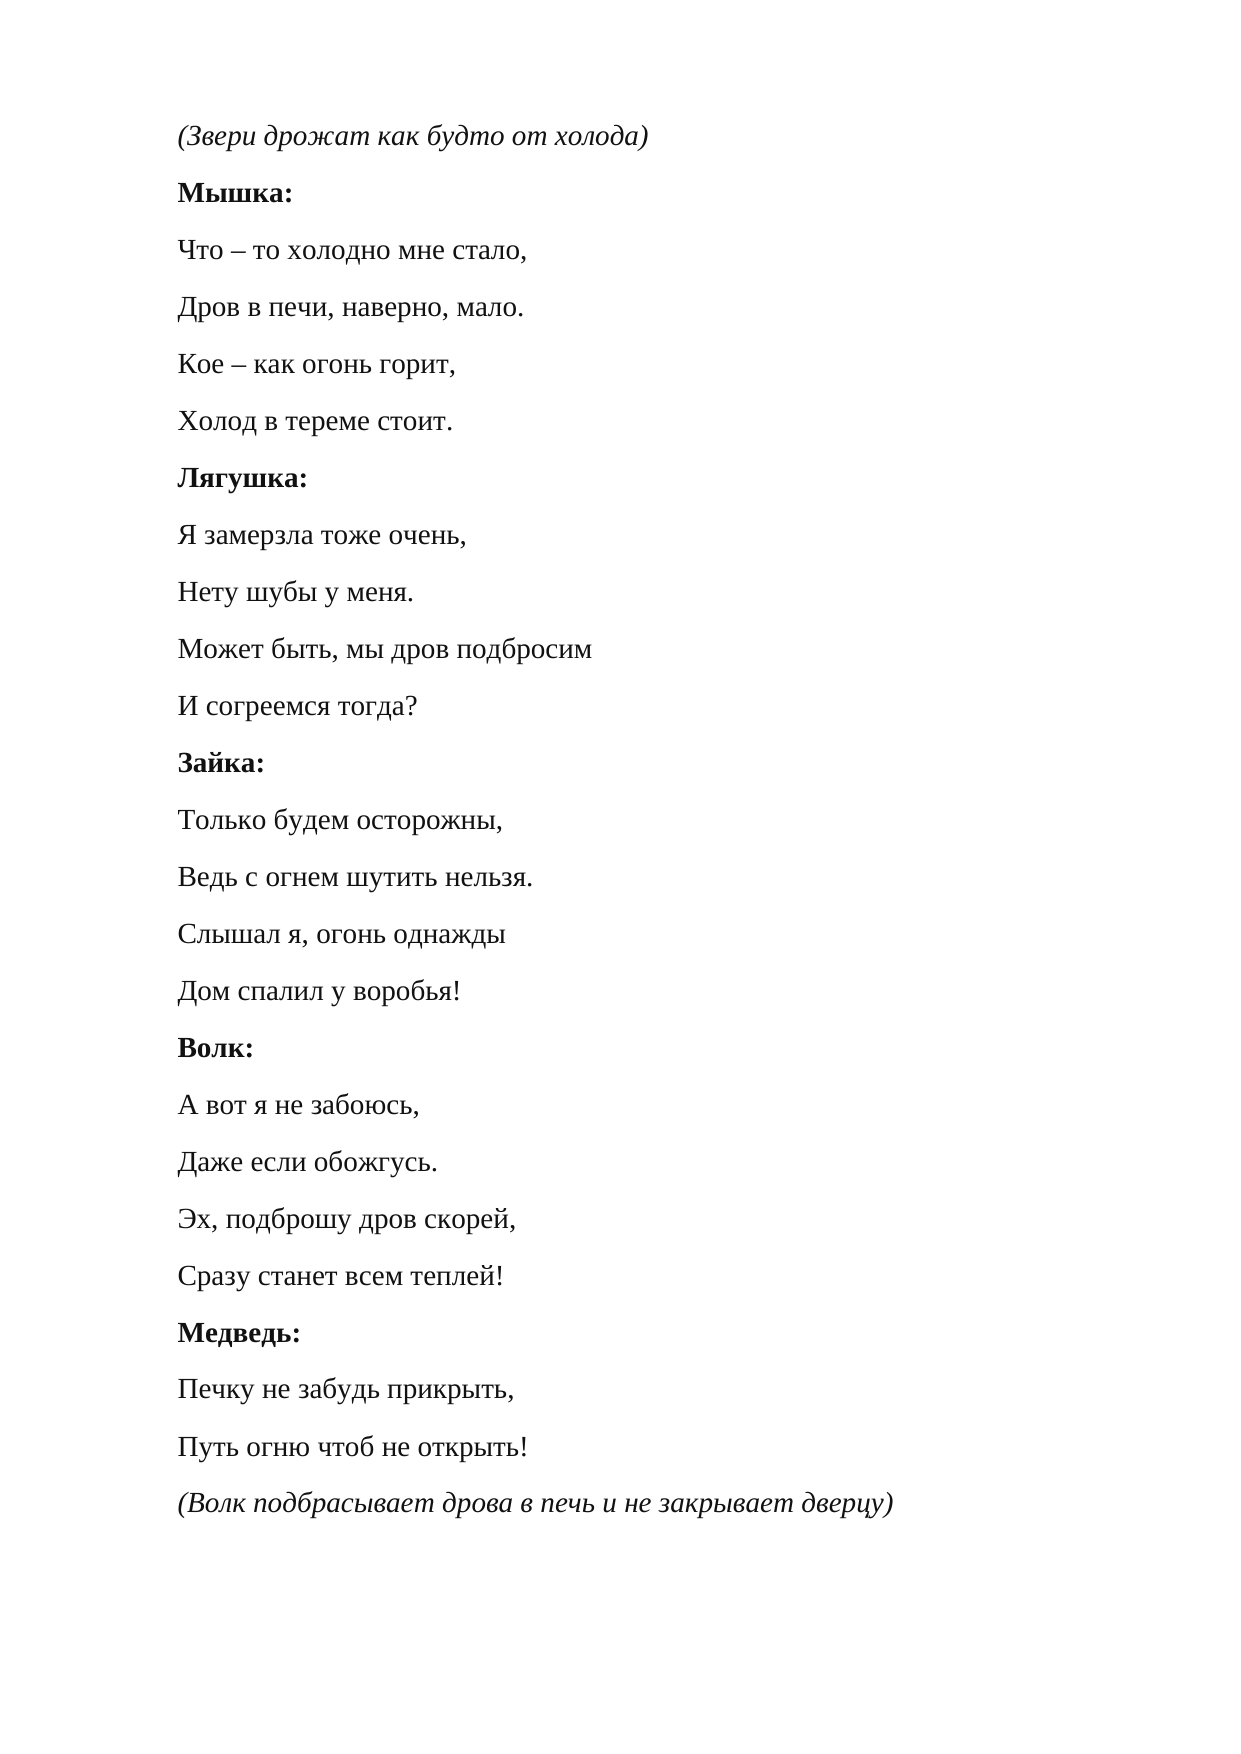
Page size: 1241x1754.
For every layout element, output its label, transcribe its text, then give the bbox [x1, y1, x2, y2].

text Кое – как огонь горит, [177, 346, 1152, 379]
text Что – то холодно мне стало, [177, 232, 1152, 266]
text Зайка: [177, 745, 1152, 778]
text Дом спалил у воробья! [177, 973, 1152, 1006]
text Мышка: [177, 175, 1152, 209]
text Слышал я, огонь однажды [177, 916, 1152, 949]
text Даже если обожгусь. [177, 1144, 1152, 1177]
text Печку не забудь прикрыть, [177, 1372, 1152, 1405]
text И согреемся тогда? [177, 688, 1152, 721]
text Только будем осторожны, [177, 802, 1152, 835]
text Путь огню чтоб не открыть! [177, 1429, 1152, 1462]
text Медведь: [177, 1315, 1152, 1348]
text Волк: [177, 1030, 1152, 1063]
text Ведь с огнем шутить нельзя. [177, 859, 1152, 892]
text Лягушка: [177, 460, 1152, 493]
text Дров в печи, наверно, мало. [177, 289, 1152, 323]
text А вот я не забоюсь, [177, 1087, 1152, 1120]
text Я замерзла тоже очень, [177, 517, 1152, 551]
text Холод в тереме стоит. [177, 403, 1152, 437]
text Эх, подброшу дров скорей, [177, 1201, 1152, 1234]
text (Звери дрожат как будто от холода) [177, 118, 1152, 152]
text (Волк подбрасывает дрова в печь и не закрывает дверцу) [177, 1486, 1152, 1519]
text Сразу станет всем теплей! [177, 1258, 1152, 1291]
text Нету шубы у меня. [177, 574, 1152, 607]
text Может быть, мы дров подбросим [177, 631, 1152, 664]
